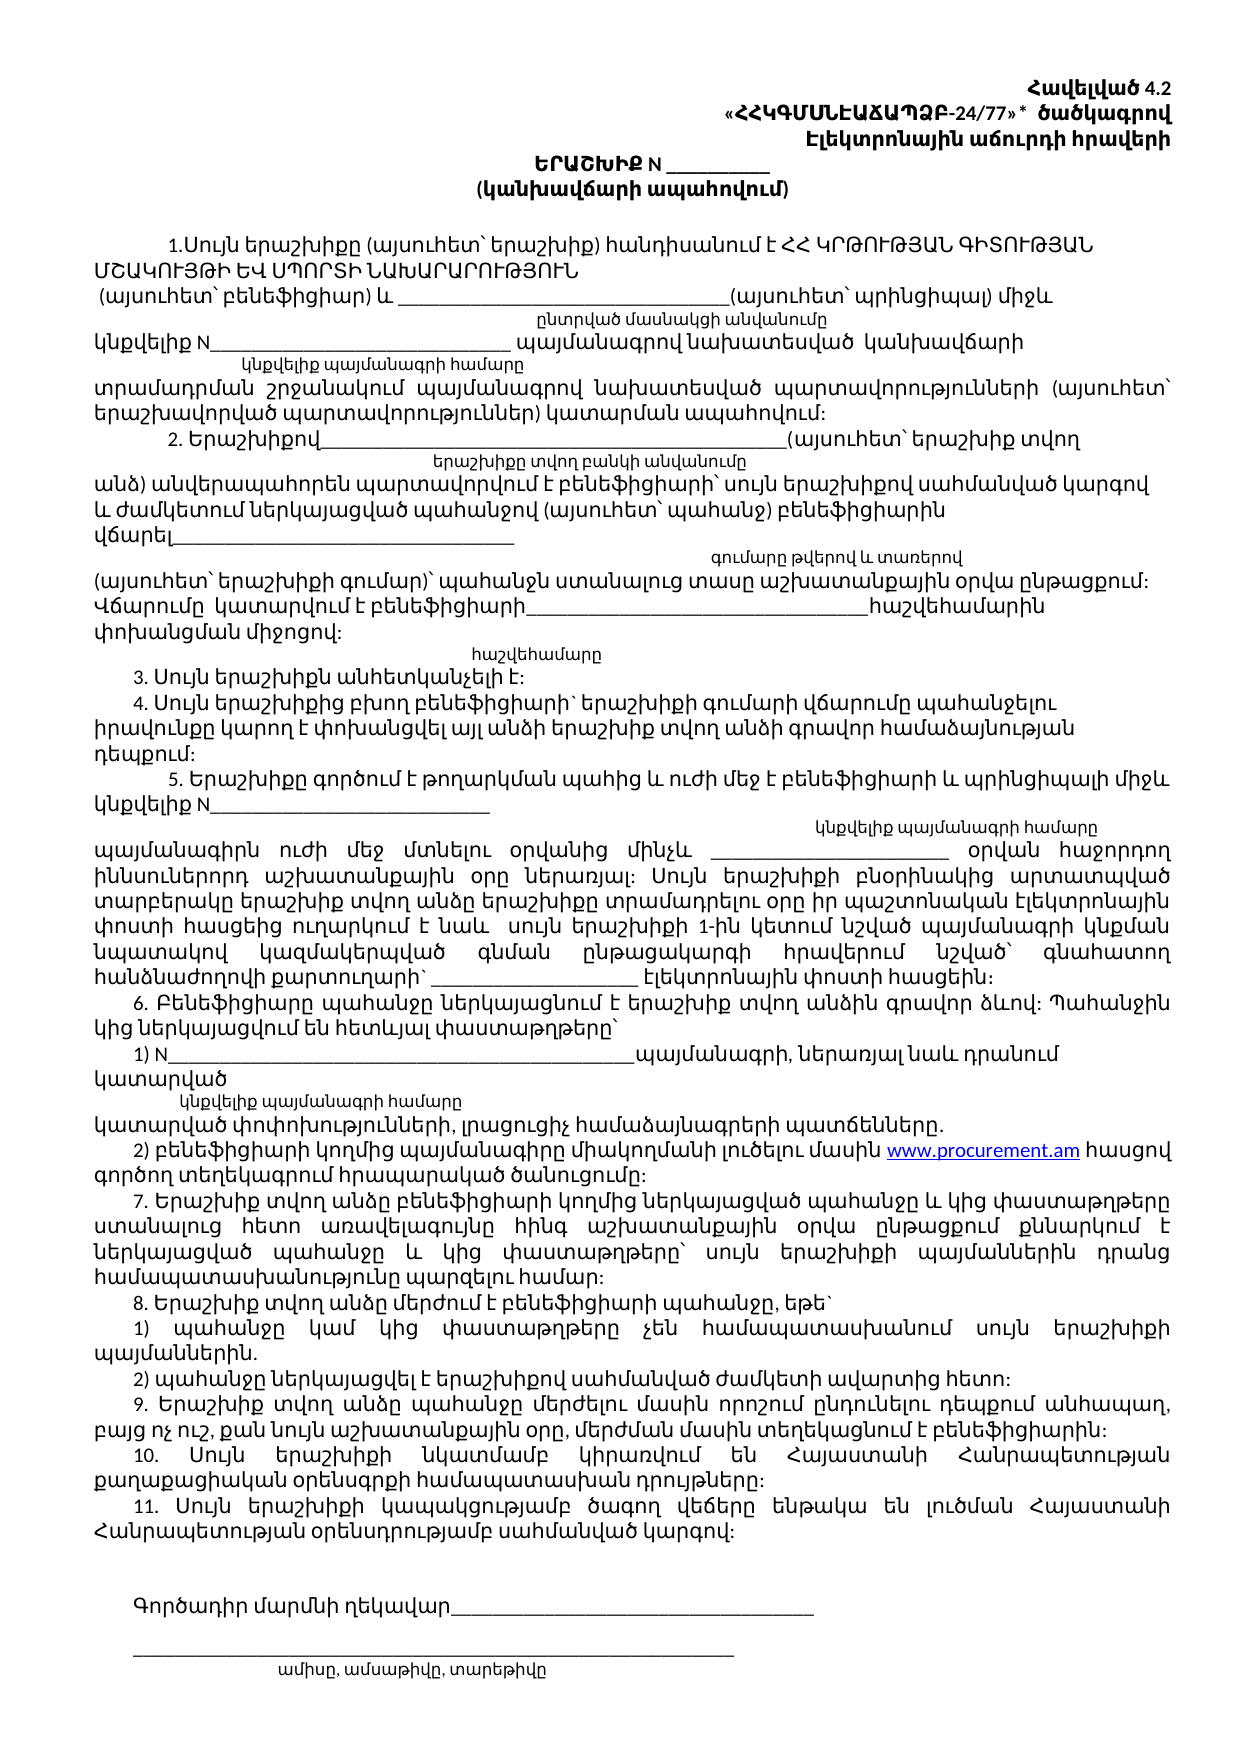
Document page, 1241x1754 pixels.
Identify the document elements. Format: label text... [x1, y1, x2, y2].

text 1) N_____________________________________________պայմանագրի, ներառյալ նաև դրանում կատարված [94, 1041, 1171, 1092]
text ԵՐԱՇԽԻՔ N __________ [94, 151, 1171, 177]
text 2) պահանջը ներկայացվել է երաշխիքով սահմանված ժամկետի ավարտից հետո: [94, 1366, 1171, 1391]
text Գործադիր մարմնի ղեկավար___________________________________ [94, 1593, 1171, 1619]
text 10. Սույն երաշխիքի նկատմամբ կիրառվում են Հայաստանի Հանրապետության քաղաքացիական օրենսգրքի համապատասխան դրույթները: [94, 1442, 1171, 1493]
text «ՀՀԿԳՄՍՆԷԱՃԱՊՁԲ-24/77»* ծածկագրով [94, 100, 1171, 126]
text 1) պահանջը կամ կից փաստաթղթերը չեն համապատասխանում սույն երաշխիքի պայմաններին. [94, 1315, 1171, 1366]
text 9. Երաշխիք տվող անձը պահանջը մերժելու մասին որոշում ընդունելու դեպքում անհապաղ, բայց ոչ ուշ, քան նույն աշխատանքային օրը, մերժման մասին տեղեկացնում է բենեֆիցիարին: [94, 1391, 1171, 1442]
text 8. Երաշխիք տվող անձը մերժում է բենեֆիցիարի պահանջը, եթե` [94, 1290, 1171, 1315]
text կատարված փոփոխությունների, լրացուցիչ համաձայնագրերի պատճենները. [94, 1112, 1171, 1137]
text գումարը թվերով և տառերով [94, 548, 1171, 568]
text 11. Սույն երաշխիքի կապակցությամբ ծագող վեճերը ենթակա են լուծման Հայաստանի Հանրապետության օրենսդրությամբ սահմանված կարգով: [94, 1493, 1171, 1544]
text երաշխիքը տվող բանկի անվանումը [94, 451, 1171, 471]
text հաշվեհամարը [94, 644, 1171, 664]
text կնքվելիք պայմանագրի համարը [94, 354, 1171, 375]
text (այսուհետ՝ երաշխիքի գումար)՝ պահանջն ստանալուց տասը աշխատանքային օրվա ընթացքում: Վճարումը կատարվում է բենեֆիցիարի_________________________________հաշվեհամարին փոխանցման միջոցով: [94, 568, 1171, 644]
text Էլեկտրոնային աճուրդի հրավերի [94, 126, 1171, 151]
text __________________________________________________________ [94, 1634, 1171, 1659]
text 2) բենեֆիցիարի կողմից պայմանագիրը միակողմանի լուծելու մասին www.procurement.am հասցով գործող տեղեկագրում հրապարակած ծանուցումը: [94, 1137, 1171, 1188]
text 7. Երաշխիք տվող անձը բենեֆիցիարի կողմից ներկայացված պահանջը և կից փաստաթղթերը ստանալուց հետո առավելագույնը հինգ աշխատանքային օրվա ընթացքում քննարկում է ներկայացված պահանջը և կից փաստաթղթերը՝ սույն երաշխիքի պայմաններին դրանց համապատասխանությունը պարզելու համար: [94, 1188, 1171, 1290]
text 1.Սույն երաշխիքը (այսուհետ՝ երաշխիք) հանդիսանում է ՀՀ ԿՐԹՈՒԹՅԱՆ ԳԻՏՈՒԹՅԱՆ ՄՇԱԿՈՒՅԹԻ ԵՎ ՍՊՈՐՏԻ ՆԱԽԱՐԱՐՈՒԹՅՈՒՆ [94, 233, 1171, 283]
text 2. Երաշխիքով_____________________________________________(այսուհետ՝ երաշխիք տվող [94, 426, 1171, 451]
text (այսուհետ՝ բենեֆիցիար) և ________________________________(այսուհետ՝ պրինցիպալ) միջև [94, 283, 1171, 309]
text անձ) անվերապահորեն պարտավորվում է բենեֆիցիարի՝ սույն երաշխիքով սահմանված կարգով և ժամկետում ներկայացված պահանջով (այսուհետ՝ պահանջ) բենեֆիցիարին վճարել_________________________________ [94, 471, 1171, 548]
text Հավելված 4.2 [94, 75, 1171, 100]
text ամիսը, ամսաթիվը, տարեթիվը [94, 1659, 1171, 1680]
text 4. Սույն երաշխիքից բխող բենեֆիցիարի` երաշխիքի գումարի վճարումը պահանջելու իրավունքը կարող է փոխանցվել այլ անձի երաշխիք տվող անձի գրավոր համաձայնության դեպքում: [94, 690, 1171, 766]
text ընտրված մասնակցի անվանումը [94, 309, 1171, 329]
list պայմանագիրն ուժի մեջ մտնելու օրվանից մինչև _______________________ օրվան հաջորդող իննսուներորդ աշխատանքային օրը ներառյալ: Սույն երաշխիքի բնօրինակից արտատպված տարբերակը երաշխիք տվող անձը երաշխիքը տրամադրելու օրը իր պաշտոնական էլեկտրոնային փոստի հասցեից ուղարկում է նաև սույն երաշխիքի 1-ին կետում նշված պայմանագրի կնքման նպատակով կազմակերպված գնման ընթացակարգի հրավերում նշված՝ գնահատող հանձնաժողովի քարտուղարի` ____________________ էլեկտրոնային փոստի հասցեին։ [94, 837, 1171, 990]
text կնքվելիք պայմանագրի համարը [610, 817, 1171, 837]
text տրամադրման շրջանակում պայմանագրով նախատեսված պարտավորությունների (այսուհետ՝ երաշխավորված պարտավորություններ) կատարման ապահովում: [94, 375, 1171, 426]
text կնքվելիք պայմանագրի համարը [94, 1092, 1171, 1112]
text 5. Երաշխիքը գործում է թողարկման պահից և ուժի մեջ է բենեֆիցիարի և պրինցիպալի միջև կնքվելիք N___________________________ [94, 766, 1171, 817]
text 6. Բենեֆիցիարը պահանջը ներկայացնում է երաշխիք տվող անձին գրավոր ձևով: Պահանջին կից ներկայացվում են հետևյալ փաստաթղթերը՝ [94, 990, 1171, 1041]
text (կանխավճարի ապահովում) [94, 177, 1171, 202]
text կնքվելիք N_____________________________ պայմանագրով նախատեսված կանխավճարի [94, 329, 1171, 354]
text 3. Սույն երաշխիքն անհետկանչելի է: [94, 664, 1171, 690]
